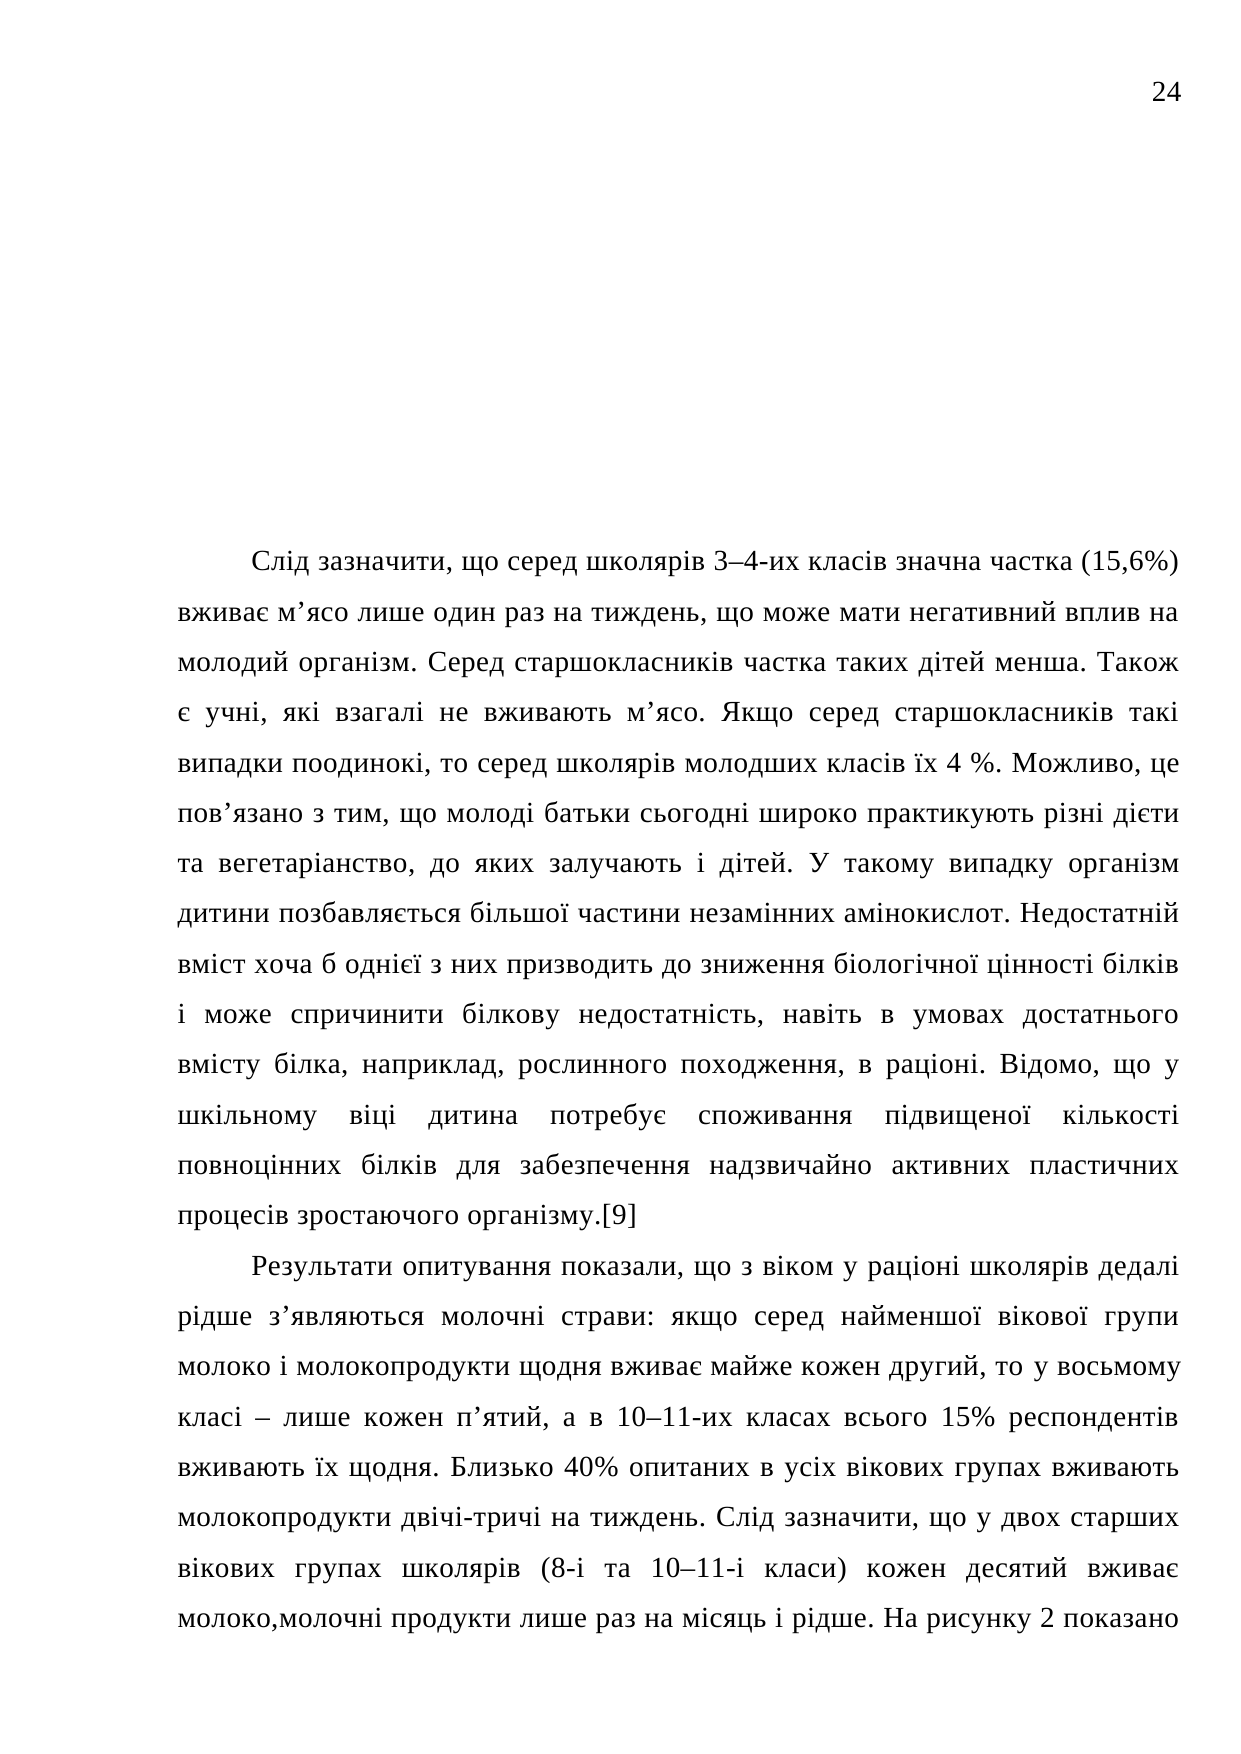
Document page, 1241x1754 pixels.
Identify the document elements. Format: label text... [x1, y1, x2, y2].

text Слід зазначити, що серед школярів 3–4-их класів значна частка (15,6%) вживає м’ясо лише один раз на тиждень, що може мати негативний вплив на молодий організм. Серед старшокласників частка таких дітей менша. Також є учні, які взагалі не вживають м’ясо. Якщо серед старшокласників такі випадки поодинокі, то серед школярів молодших класів їх 4 %. Можливо, це пов’язано з тим, що молоді батьки сьогодні широко практикують різні дієти та вегетаріанство, до яких залучають і дітей. У такому випадку організм дитини позбавляється більшої частини незамінних амінокислот. Недостатній вміст хоча б однієї з них призводить до зниження біологічної цінності білків і може спричинити білкову недостатність, навіть в умовах достатнього вмісту білка, наприклад, рослинного походження, в раціоні. Відомо, що у шкільному віці дитина потребує споживання підвищеної кількості повноцінних білків для забезпечення надзвичайно активних пластичних процесів зростаючого організму.[9] [177, 543, 1181, 1231]
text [177, 1248, 1181, 1633]
